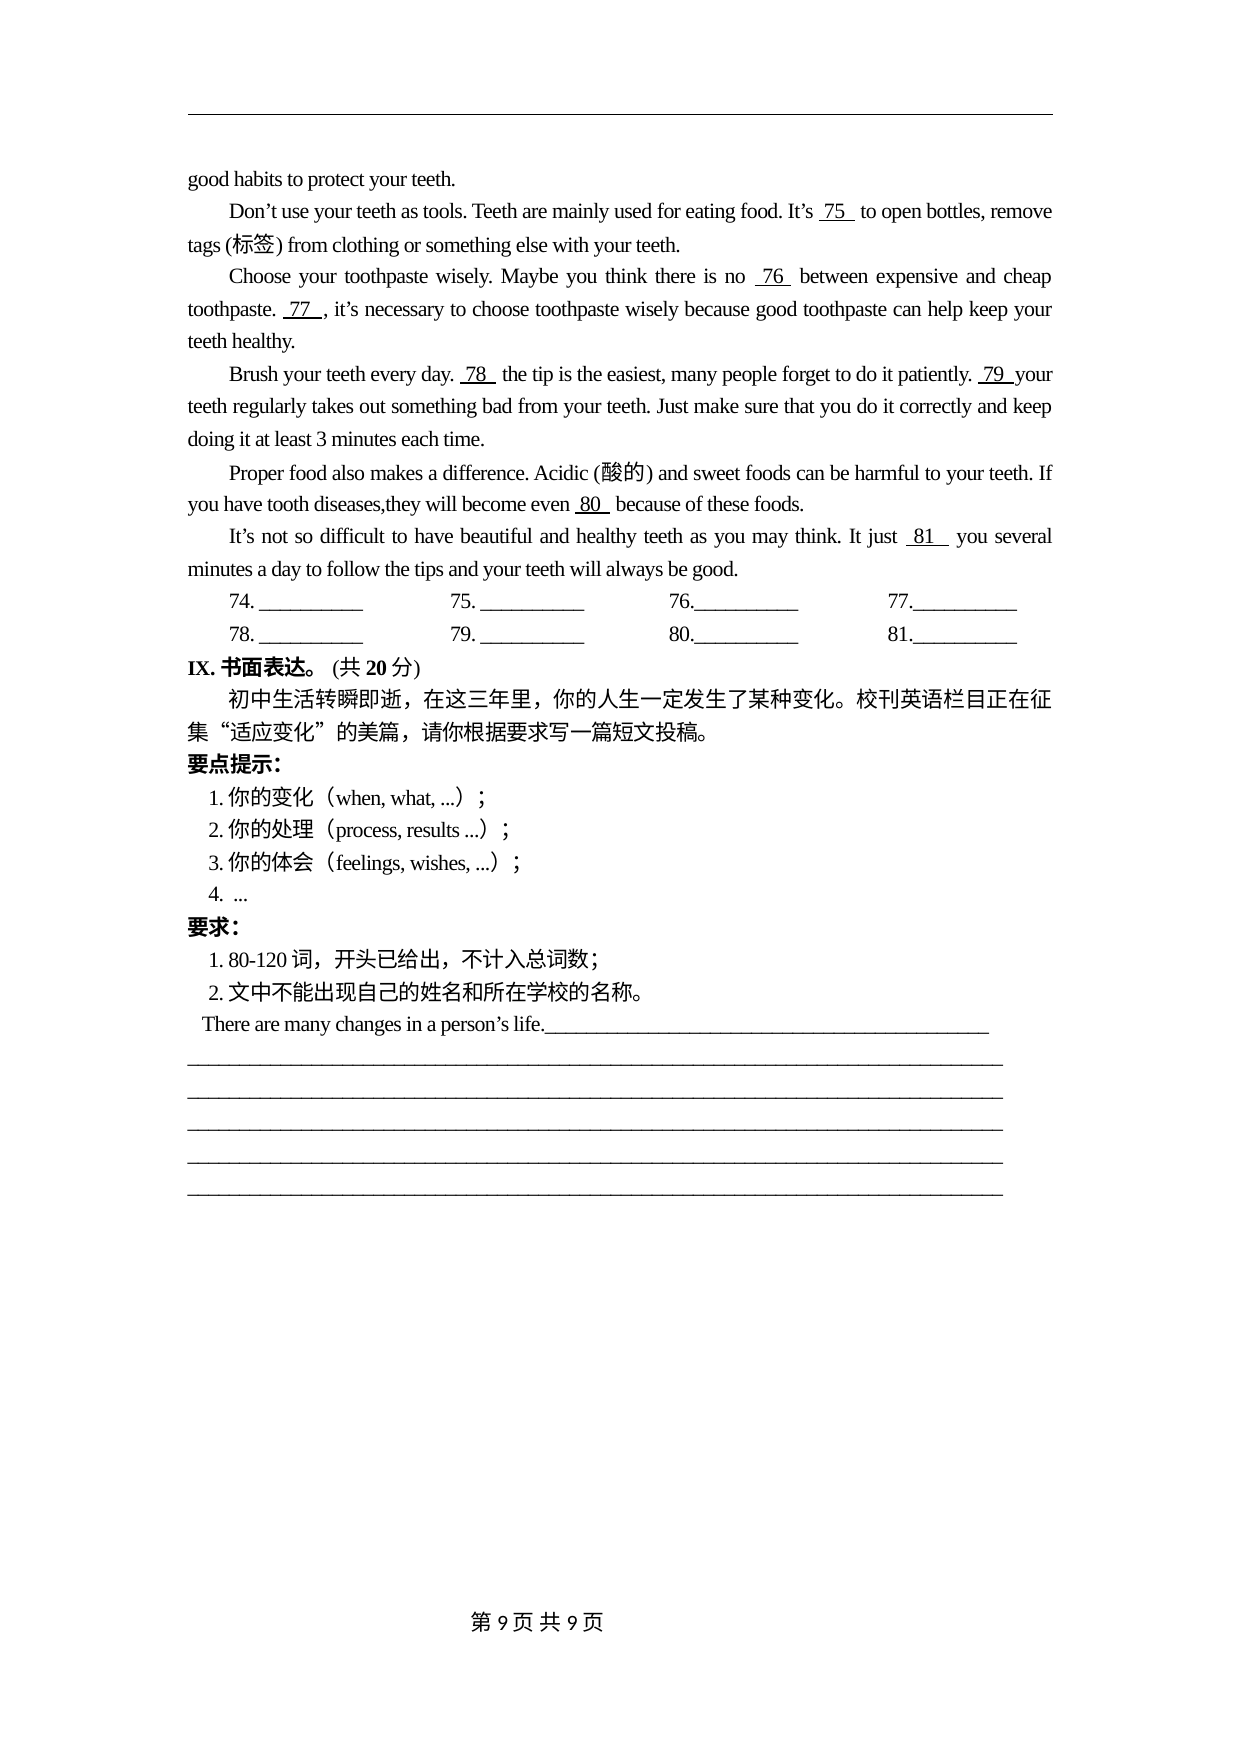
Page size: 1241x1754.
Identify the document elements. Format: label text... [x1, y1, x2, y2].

text 要点提示： [187, 747, 1053, 779]
text Don’t use your teeth as tools. Teeth are mainly used for eating food. It’s 75 to open bottles, remove tags (标签) from clothing or something else with your teeth. [187, 194, 1053, 259]
text It’s not so difficult to have beautiful and healthy teeth as you may think. It just 81 you several minutes a day to follow the tips and your teeth will always be good. [187, 519, 1053, 584]
text 2. 你的处理（process, results ...）； [187, 812, 1053, 844]
text Proper food also makes a difference. Acidic (酸的) and sweet foods can be harmful to your teeth. If you have tooth diseases,they will become even 80 because of these foods. [187, 454, 1053, 519]
text 1. 80-120词，开头已给出，不计入总词数； [187, 942, 1053, 974]
text 1. 你的变化（when, what, ...）； [187, 779, 1053, 812]
text IX. 书面表达。 (共20分) [187, 649, 1053, 682]
text 要求： [187, 909, 1053, 942]
text _______________________________________________________________________________ [187, 1169, 1053, 1202]
text 3. 你的体会（feelings, wishes, ...）； [187, 844, 1053, 877]
text 78. __________ 79. __________ 80.__________ 81.__________ [187, 617, 1053, 649]
text 74. __________ 75. __________ 76.__________ 77.__________ [187, 584, 1053, 617]
text There are many changes in a person’s life.___________________________________________ [187, 1007, 1053, 1039]
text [187, 162, 1053, 194]
text _______________________________________________________________________________ [187, 1072, 1053, 1104]
text 2. 文中不能出现自己的姓名和所在学校的名称。 [187, 974, 1053, 1007]
text Brush your teeth every day. 78 the tip is the easiest, many people forget to do it patiently. 79 your teeth regularly takes out something bad from your teeth. Just make sure that you do it correctly and keep doing it at least 3 minutes each time. [187, 357, 1053, 454]
text 4. ... [187, 877, 1053, 909]
text Choose your toothpaste wisely. Maybe you think there is no 76 between expensive and cheap toothpaste. 77 , it’s necessary to choose toothpaste wisely because good toothpaste can help keep your teeth healthy. [187, 259, 1053, 357]
text _______________________________________________________________________________ [187, 1104, 1053, 1137]
text _______________________________________________________________________________ [187, 1039, 1053, 1072]
text 初中生活转瞬即逝，在这三年里，你的人生一定发生了某种变化。校刊英语栏目正在征集“适应变化”的美篇，请你根据要求写一篇短文投稿。 [187, 682, 1053, 747]
text _______________________________________________________________________________ [187, 1137, 1053, 1169]
